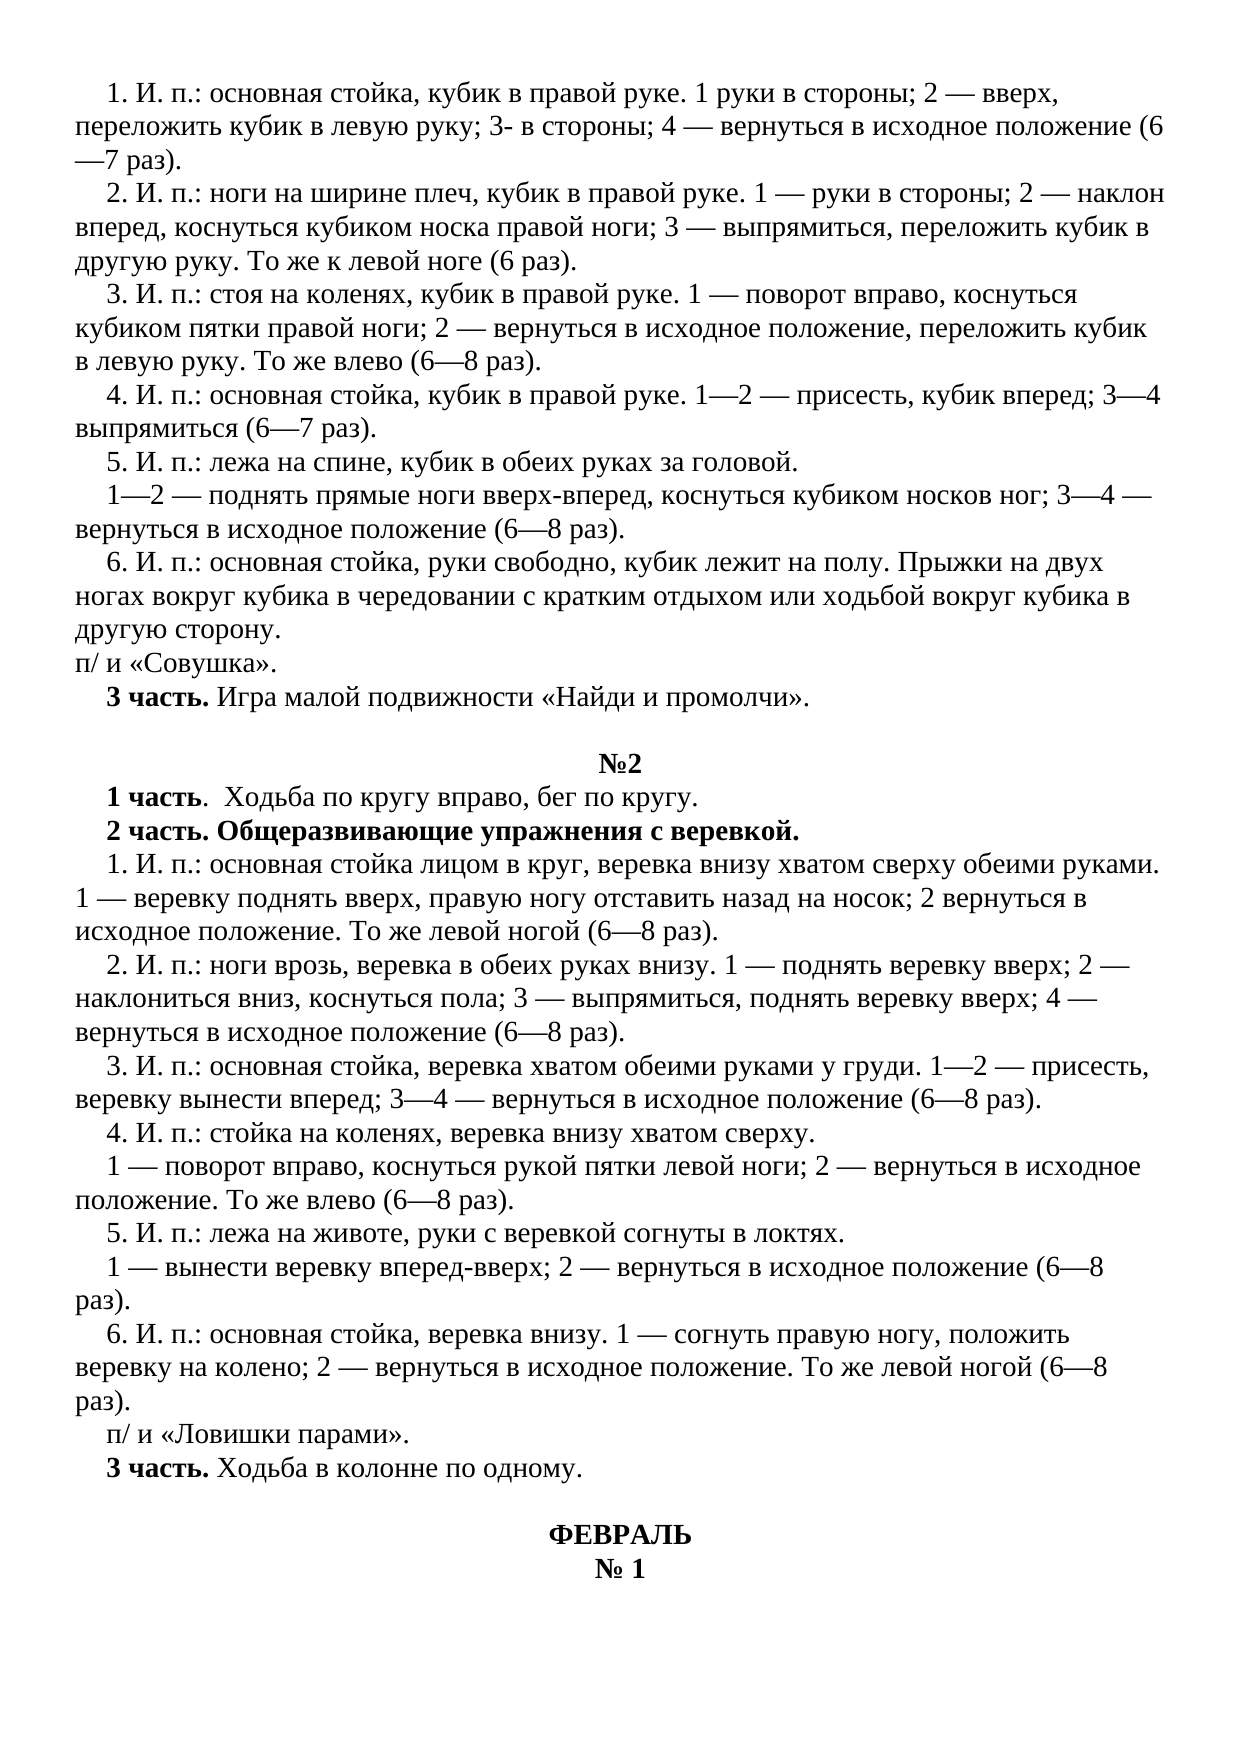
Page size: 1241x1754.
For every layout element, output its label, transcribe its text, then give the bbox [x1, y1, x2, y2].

text 1 — поворот вправо, коснуться рукой пятки левой ноги; 2 — вернуться в исходное положение. То же влево (6—8 раз). [75, 1148, 1165, 1215]
text 4. И. п.: основная стойка, кубик в правой руке. 1—2 — присесть, кубик вперед; 3—4 выпрямиться (6—7 раз). [75, 377, 1165, 444]
text 2. И. п.: ноги на ширине плеч, кубик в правой руке. 1 — руки в стороны; 2 — наклон вперед, коснуться кубиком носка правой ноги; 3 — выпрямиться, переложить кубик в другую руку. То же к левой ноге (6 раз). [75, 176, 1165, 276]
text 1. И. п.: основная стойка, кубик в правой руке. 1 руки в стороны; 2 — вверх, переложить кубик в левую руку; 3- в стороны; 4 — вернуться в исходное положение (6—7 раз). [75, 75, 1165, 176]
text 3 часть. Игра малой подвижности «Найди и промолчи». [75, 679, 1165, 712]
text 5. И. п.: лежа на животе, руки с веревкой согнуты в локтях. [75, 1215, 1165, 1249]
text 3. И. п.: стоя на коленях, кубик в правой руке. 1 — поворот вправо, коснуться кубиком пятки правой ноги; 2 — вернуться в исходное положение, переложить кубик в левую руку. То же влево (6—8 раз). [75, 276, 1165, 377]
text 1 часть. Ходьба по кругу вправо, бег по кругу. [75, 779, 1165, 813]
text 1—2 — поднять прямые ноги вверх-вперед, коснуться кубиком носков ног; 3—4 — вернуться в исходное положение (6—8 раз). [75, 477, 1165, 544]
text ФЕВРАЛЬ [75, 1517, 1165, 1551]
text №2 [75, 746, 1165, 779]
text 1 — вынести веревку вперед-вверх; 2 — вернуться в исходное положение (6—8 раз). [75, 1249, 1165, 1316]
text 2 часть. Общеразвивающие упражнения с веревкой. [75, 813, 1165, 846]
text 3. И. п.: основная стойка, веревка хватом обеими руками у груди. 1—2 — присесть, веревку вынести вперед; 3—4 — вернуться в исходное положение (6—8 раз). [75, 1048, 1165, 1115]
text 6. И. п.: основная стойка, руки свободно, кубик лежит на полу. Прыжки на двух ногах вокруг кубика в чередовании с кратким отдыхом или ходьбой вокруг кубика в другую сторону. [75, 544, 1165, 645]
text п/ и «Ловишки парами». [75, 1417, 1165, 1450]
text 3 часть. Ходьба в колонне по одному. [75, 1450, 1165, 1484]
text п/ и «Совушка». [75, 645, 1165, 679]
text 4. И. п.: стойка на коленях, веревка внизу хватом сверху. [75, 1115, 1165, 1148]
text № 1 [75, 1551, 1165, 1584]
text 1. И. п.: основная стойка лицом в круг, веревка внизу хватом сверху обеими руками. 1 — веревку поднять вверх, правую ногу отставить назад на носок; 2 вернуться в исходное положение. То же левой ногой (6—8 раз). [75, 846, 1165, 947]
text 2. И. п.: ноги врозь, веревка в обеих руках внизу. 1 — поднять веревку вверх; 2 — наклониться вниз, коснуться пола; 3 — выпрямиться, поднять веревку вверх; 4 — вернуться в исходное положение (6—8 раз). [75, 947, 1165, 1048]
text 6. И. п.: основная стойка, веревка внизу. 1 — согнуть правую ногу, положить веревку на колено; 2 — вернуться в исходное положение. То же левой ногой (6—8 раз). [75, 1316, 1165, 1417]
text 5. И. п.: лежа на спине, кубик в обеих руках за головой. [75, 444, 1165, 477]
